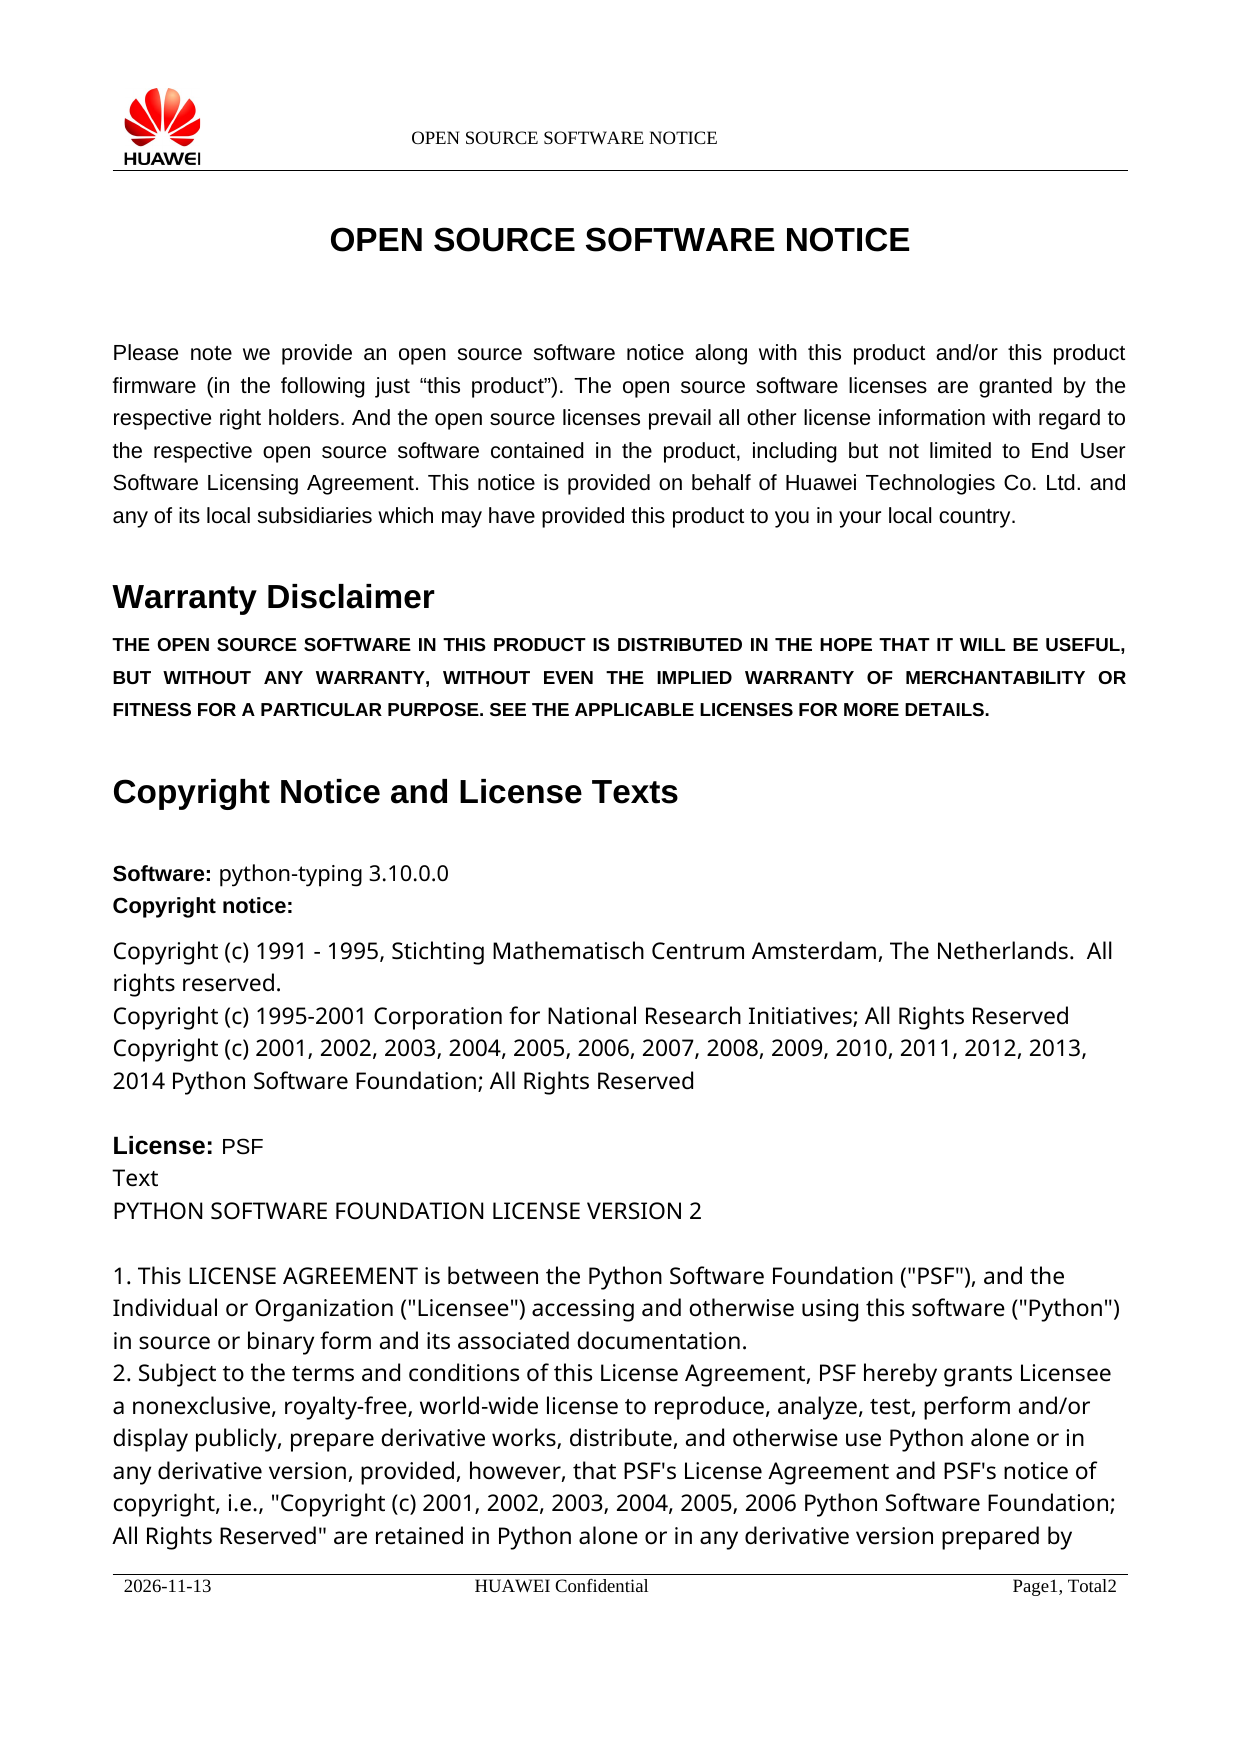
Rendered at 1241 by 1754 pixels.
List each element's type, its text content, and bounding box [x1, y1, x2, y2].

text Copyright Notice and License Texts [112, 759, 1128, 824]
title Software: python-typing 3.10.0.0 [112, 856, 1128, 889]
text Please note we provide an open source software notice along with this product and/or this product firmware (in the following just “this product”). The open source software licenses are granted by the respective right holders. And the open source licenses prevail all other license information with regard to the respective open source software contained in the product, including but not limited to End User Software Licensing Agreement. This notice is provided on behalf of Huawei Technologies Co. Ltd. and any of its local subsidiaries which may have provided this product to you in your local country. [112, 336, 1128, 531]
text OPEN SOURCE SOFTWARE NOTICE [112, 206, 1128, 271]
text Copyright (c) 2001, 2002, 2003, 2004, 2005, 2006, 2007, 2008, 2009, 2010, 2011, 2012, 2013, 2014 Python Software Foundation; All Rights Reserved [112, 1031, 1128, 1096]
picture [124, 88, 201, 165]
text Copyright (c) 1991 - 1995, Stichting Mathematisch Centrum Amsterdam, The Netherlands. All rights reserved. Copyright (c) 1995-2001 Corporation for National Research Initiatives; All Rights Reserved [112, 934, 1128, 1031]
text License: PSF [112, 1129, 1128, 1161]
text The open source software in this product is distributed in the hope that it will be useful, but WITHOUT ANY WARRANTY, without even the implied warranty of MERCHANTABILITY or FITNESS FOR A PARTICULAR PURPOSE. See the applicable licenses for more details. [112, 629, 1128, 726]
text Text [112, 1161, 1128, 1194]
text PYTHON SOFTWARE FOUNDATION LICENSE VERSION 2 [112, 1194, 1128, 1226]
text Warranty Disclaimer [112, 564, 1128, 629]
text 1. This LICENSE AGREEMENT is between the Python Software Foundation ("PSF"), and the Individual or Organization ("Licensee") accessing and otherwise using this software ("Python") in source or binary form and its associated documentation. [112, 1259, 1128, 1356]
text Copyright notice: [112, 889, 1128, 921]
